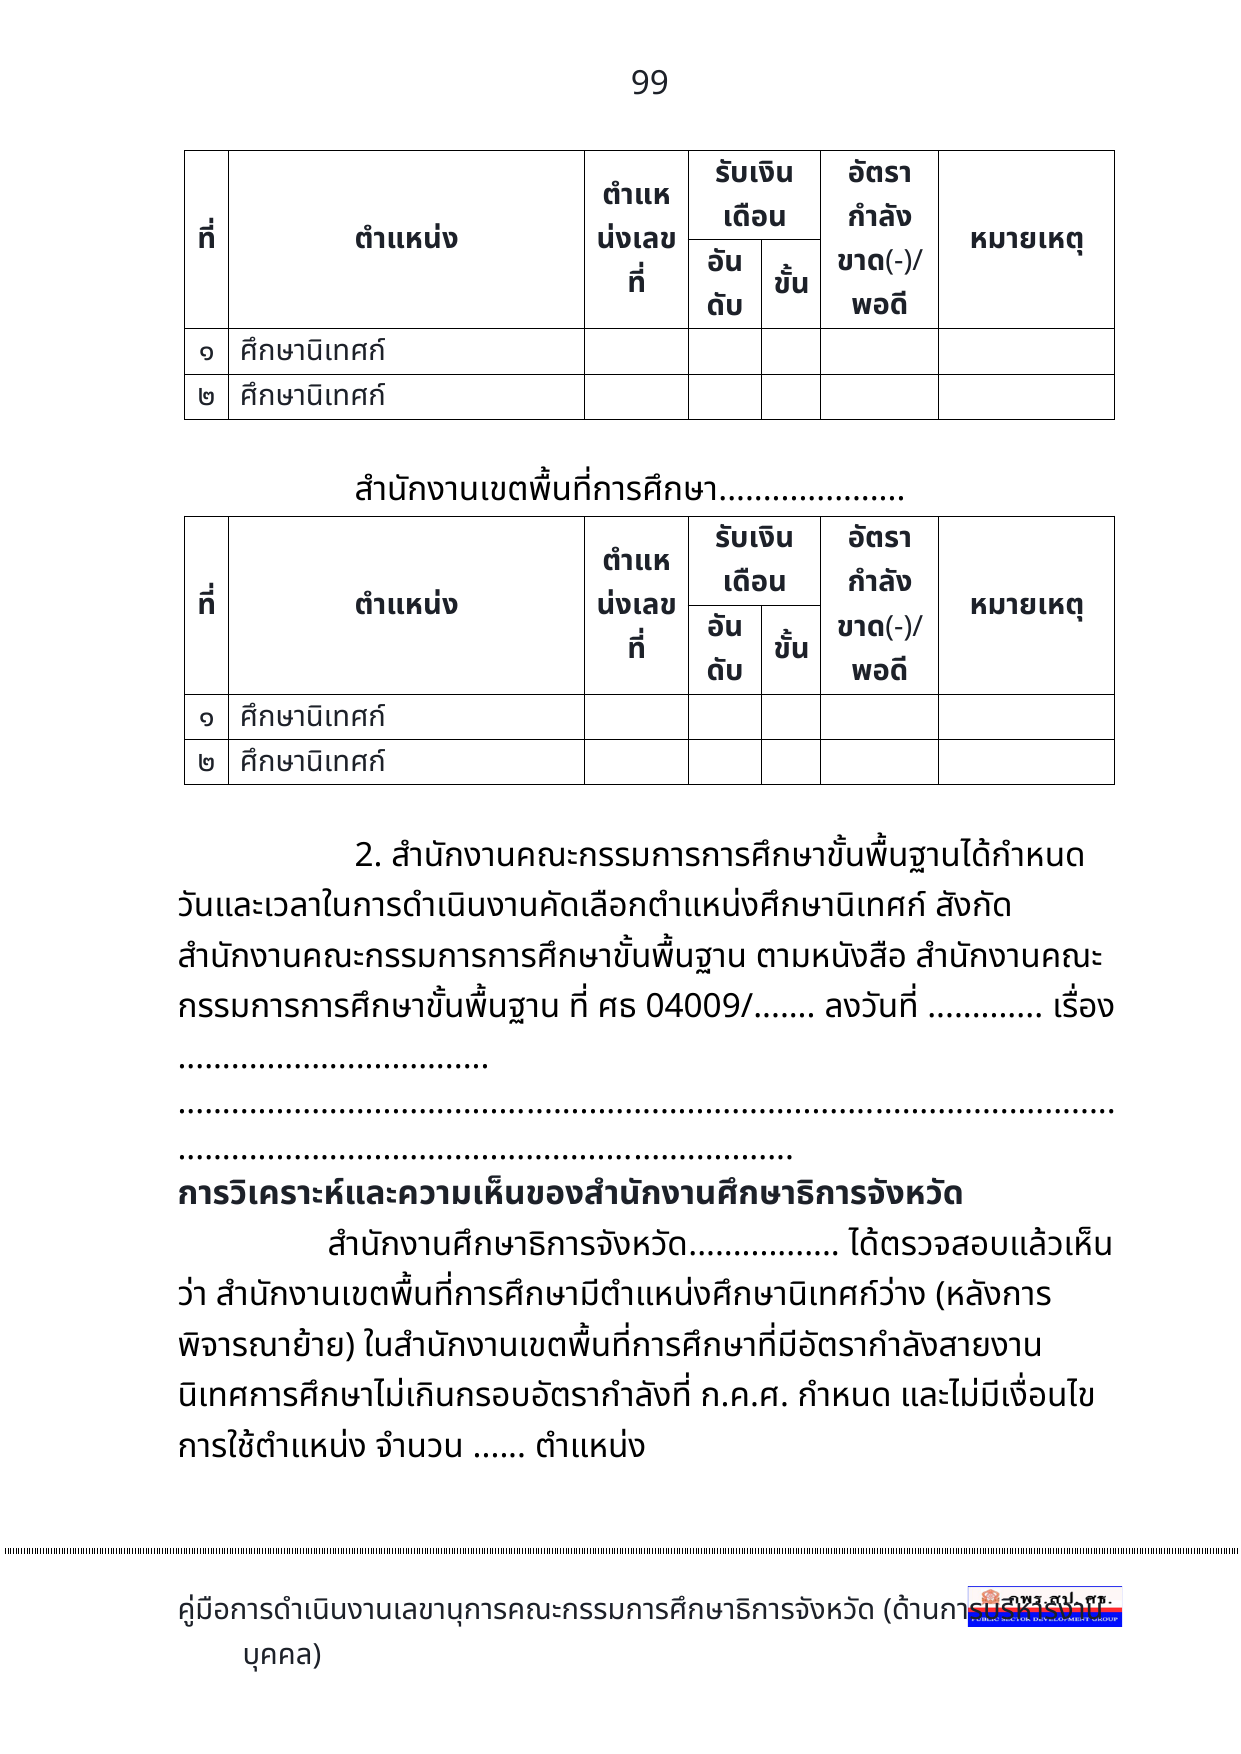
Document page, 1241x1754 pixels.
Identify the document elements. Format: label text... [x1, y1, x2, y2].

table_header ตำแหน่งเลขที่ [585, 517, 688, 694]
table_header อัตรากำลังขาด(-)/ พอดี [821, 151, 938, 328]
table_cell [762, 695, 820, 739]
table_cell ๒ [185, 375, 228, 418]
picture [967, 1586, 1123, 1627]
table_cell [762, 329, 820, 373]
table_cell ศึกษานิเทศก์ [229, 329, 584, 373]
table_cell อันดับ [689, 240, 761, 328]
text 2. สำนักงานคณะกรรมการการศึกษาขั้นพื้นฐานได้กำหนดวันและเวลาในการดำเนินงานคัดเลือกตำแหน่งศึกษานิเทศก์ สังกัด สำนักงานคณะกรรมการการศึกษาขั้นพื้นฐาน ตามหนังสือ สำนักงานคณะกรรมการการศึกษาขั้นพื้นฐาน ที่ ศธ 04009/....... ลงวันที่ ............. เรื่อง ................................... .............................................................................................................................................................................. [177, 831, 1122, 1169]
table_cell [689, 740, 761, 784]
table_cell [689, 375, 761, 418]
table_header ตำแหน่งเลขที่ [585, 151, 688, 328]
table_header รับเงินเดือน [689, 151, 820, 239]
table_header ตำแหน่ง [229, 517, 584, 694]
table_header ที่ [185, 151, 228, 328]
table_header หมายเหตุ [939, 151, 1114, 328]
text สำนักงานเขตพื้นที่การศึกษา..................... [177, 465, 1122, 516]
table_cell ศึกษานิเทศก์ [229, 740, 584, 784]
table_cell [585, 740, 688, 784]
table_cell อันดับ [689, 606, 761, 694]
table_cell [689, 329, 761, 373]
table_cell [939, 375, 1114, 418]
table_cell ศึกษานิเทศก์ [229, 695, 584, 739]
table_cell ขั้น [762, 240, 820, 328]
table_cell [939, 329, 1114, 373]
table_header ตำแหน่ง [229, 151, 584, 328]
table_cell ศึกษานิเทศก์ [229, 375, 584, 418]
table_cell [939, 695, 1114, 739]
table_header รับเงินเดือน [689, 517, 820, 605]
table_cell ๒ [185, 740, 228, 784]
table_cell [585, 375, 688, 418]
table_header ที่ [185, 517, 228, 694]
table_cell [821, 740, 938, 784]
table_cell [585, 695, 688, 739]
table_cell [762, 375, 820, 418]
table_cell [689, 695, 761, 739]
table_header หมายเหตุ [939, 517, 1114, 694]
text สำนักงานศึกษาธิการจังหวัด................. ได้ตรวจสอบแล้วเห็นว่า สำนักงานเขตพื้นที่การศึกษามีตำแหน่งศึกษานิเทศก์ว่าง (หลังการพิจารณาย้าย) ในสำนักงานเขตพื้นที่การศึกษาที่มีอัตรากำลังสายงาน นิเทศการศึกษาไม่เกินกรอบอัตรากำลังที่ ก.ค.ศ. กำหนด และไม่มีเงื่อนไขการใช้ตำแหน่ง จำนวน ...... ตำแหน่ง [177, 1219, 1122, 1472]
table_cell [585, 329, 688, 373]
table_cell [821, 375, 938, 418]
table_cell ๑ [185, 695, 228, 739]
table_cell [939, 740, 1114, 784]
table_cell [821, 329, 938, 373]
table_header อัตรากำลังขาด(-)/ พอดี [821, 517, 938, 694]
table_cell ขั้น [762, 606, 820, 694]
text การวิเคราะห์และความเห็นของสำนักงานศึกษาธิการจังหวัด [177, 1169, 1122, 1219]
table_cell [821, 695, 938, 739]
table_cell ๑ [185, 329, 228, 373]
table_cell [762, 740, 820, 784]
